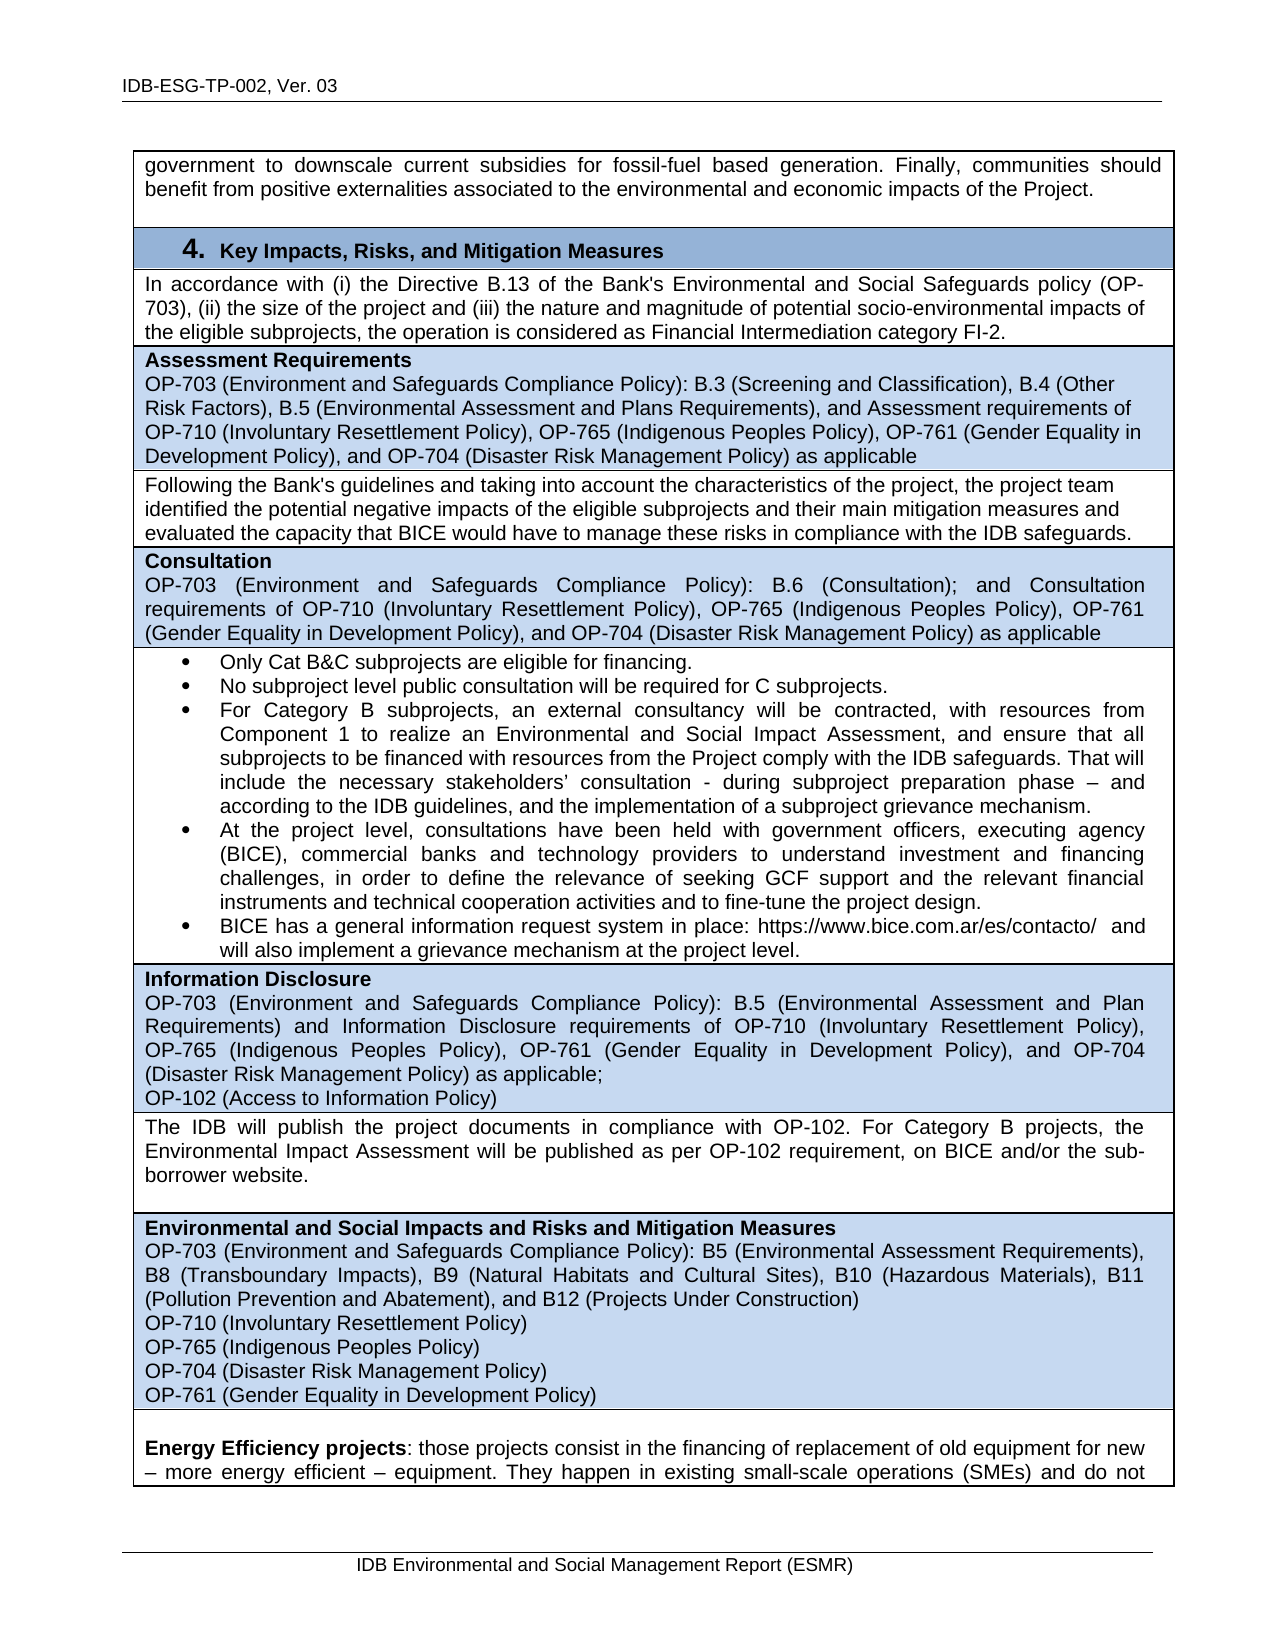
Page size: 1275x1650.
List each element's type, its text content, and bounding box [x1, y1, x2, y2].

table_cell Assessment Requirements OP-703 (Environment and Safeguards Compliance Policy): B.3 (Screening and Classification), B.4 (Other Risk Factors), B.5 (Environmental Assessment and Plans Requirements), and Assessment requirements of OP-710 (Involuntary Resettlement Policy), OP-765 (Indigenous Peoples Policy), OP-761 (Gender Equality in Development Policy), and OP-704 (Disaster Risk Management Policy) as applicable [134, 347, 1173, 469]
table_cell In accordance with (i) the Directive B.13 of the Bank's Environmental and Social Safeguards policy (OP-703), (ii) the size of the project and (iii) the nature and magnitude of potential socio-environmental impacts of the eligible subprojects, the operation is considered as Financial Intermediation category FI-2. [134, 270, 1173, 345]
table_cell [134, 152, 1173, 227]
table_cell Consultation OP-703 (Environment and Safeguards Compliance Policy): B.6 (Consultation); and Consultation requirements of OP-710 (Involuntary Resettlement Policy), OP-765 (Indigenous Peoples Policy), OP-761 (Gender Equality in Development Policy), and OP-704 (Disaster Risk Management Policy) as applicable [134, 548, 1173, 647]
table_cell Information Disclosure OP-703 (Environment and Safeguards Compliance Policy): B.5 (Environmental Assessment and Plan Requirements) and Information Disclosure requirements of OP-710 (Involuntary Resettlement Policy), OP˗765 (Indigenous Peoples Policy), OP-761 (Gender Equality in Development Policy), and OP-704 (Disaster Risk Management Policy) as applicable; OP-102 (Access to Information Policy) [134, 965, 1173, 1112]
table_cell Key Impacts, Risks, and Mitigation Measures [134, 228, 1173, 268]
table_cell Environmental and Social Impacts and Risks and Mitigation Measures OP-703 (Environment and Safeguards Compliance Policy): B5 (Environmental Assessment Requirements), B8 (Transboundary Impacts), B9 (Natural Habitats and Cultural Sites), B10 (Hazardous Materials), B11 (Pollution Prevention and Abatement), and B12 (Projects Under Construction) OP-710 (Involuntary Resettlement Policy) OP-765 (Indigenous Peoples Policy) OP-704 (Disaster Risk Management Policy) OP-761 (Gender Equality in Development Policy) [134, 1214, 1173, 1408]
table_cell Following the Bank's guidelines and taking into account the characteristics of the project, the project team identified the potential negative impacts of the eligible subprojects and their main mitigation measures and evaluated the capacity that BICE would have to manage these risks in compliance with the IDB safeguards. [134, 471, 1173, 546]
table_cell The IDB will publish the project documents in compliance with OP-102. For Category B projects, the Environmental Impact Assessment will be published as per OP-102 requirement, on BICE and/or the sub-borrower website. [134, 1113, 1173, 1212]
table_cell Only Cat B&C subprojects are eligible for financing. No subproject level public consultation will be required for C subprojects. For Category B subprojects, an external consultancy will be contracted, with resources from Component 1 to realize an Environmental and Social Impact Assessment, and ensure that all subprojects to be financed with resources from the Project comply with the IDB safeguards. That will include the necessary stakeholders’ consultation - during subproject preparation phase – and according to the IDB guidelines, and the implementation of a subproject grievance mechanism. At the project level, consultations have been held with government officers, executing agency (BICE), commercial banks and technology providers to understand investment and financing challenges, in order to define the relevance of seeking GCF support and the relevant financial instruments and technical cooperation activities and to fine-tune the project design. BICE has a general information request system in place: https://www.bice.com.ar/es/contacto/ and will also implement a grievance mechanism at the project level. [134, 648, 1173, 963]
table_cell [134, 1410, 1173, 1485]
